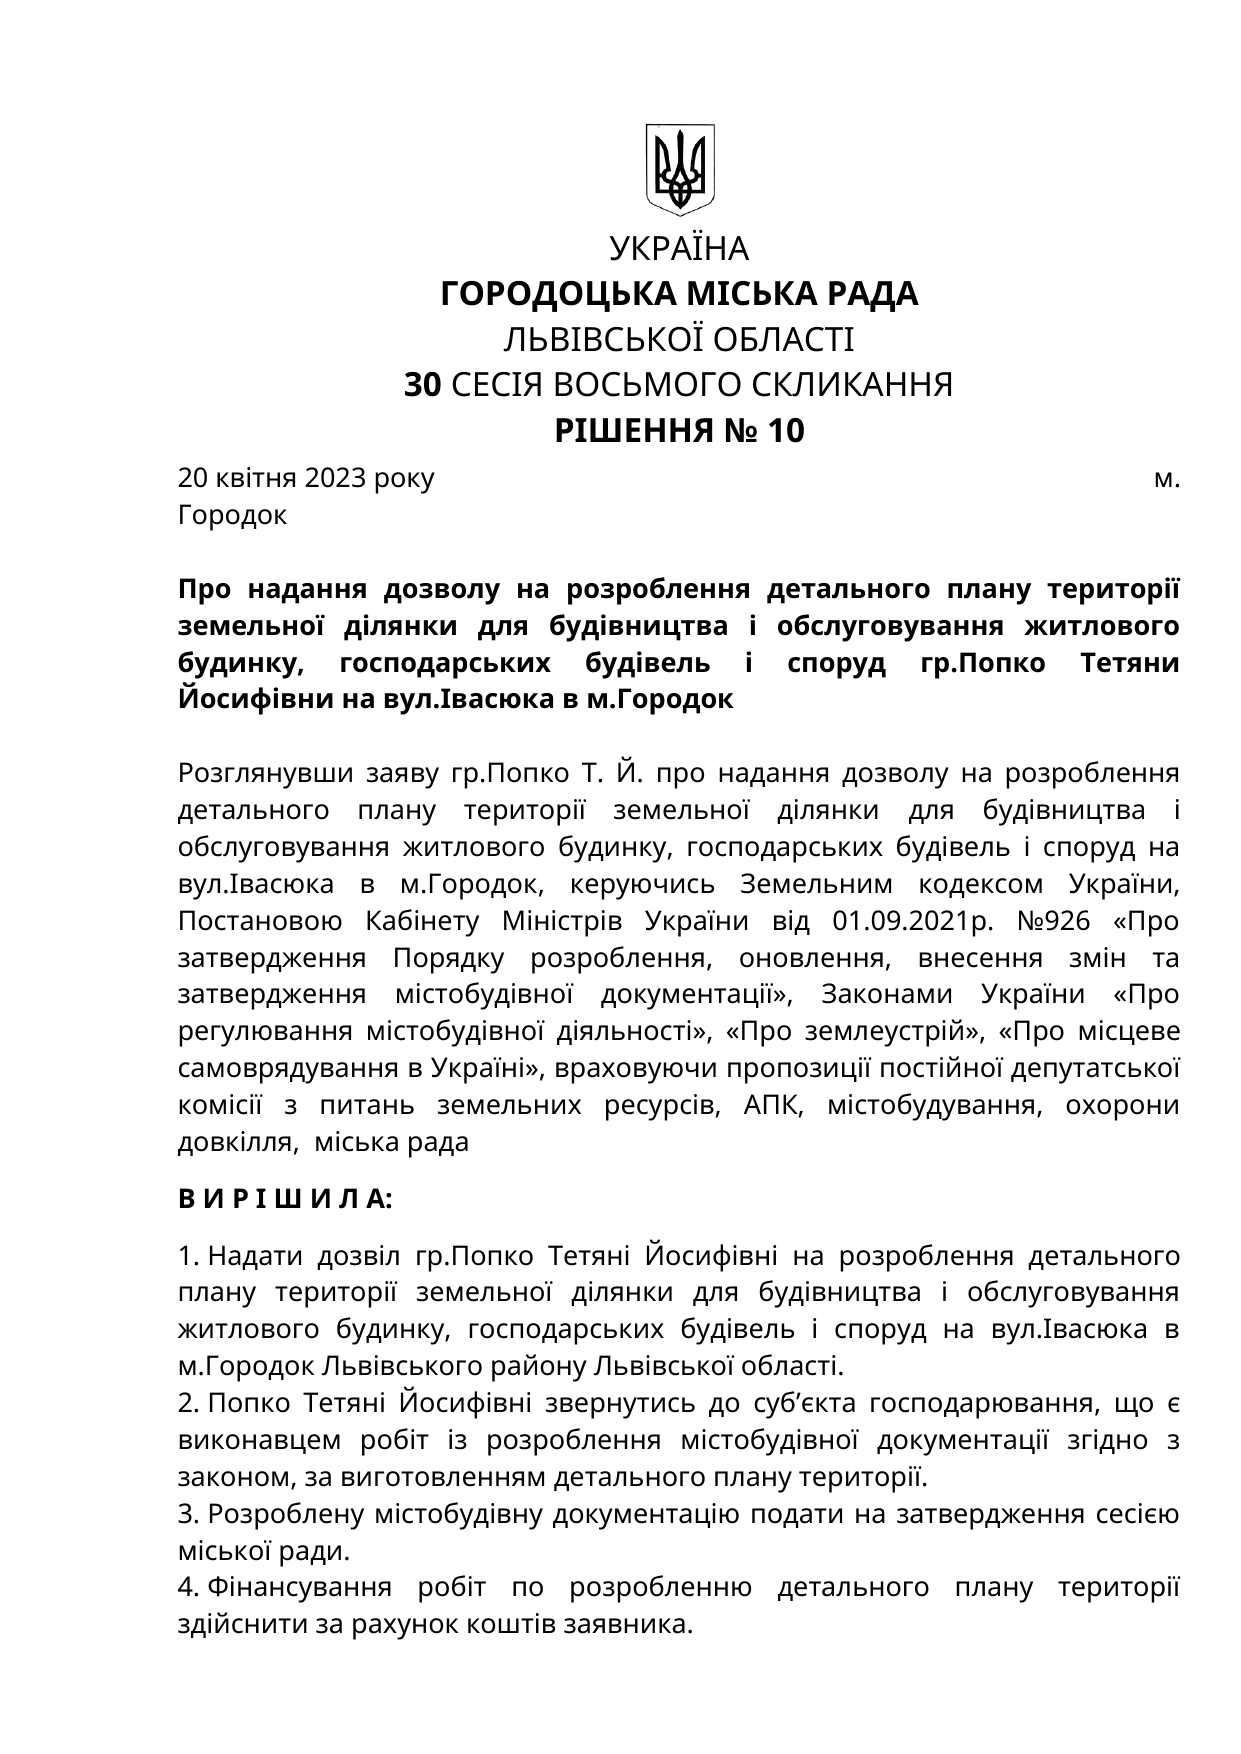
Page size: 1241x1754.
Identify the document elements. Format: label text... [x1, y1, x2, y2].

text Про надання дозволу на розроблення детального плану території земельної ділянки для будівництва і обслуговування житлового будинку, господарських будівель і споруд гр.Попко Тетяни Йосифівни на вул.Івасюка в м.Городок [177, 569, 1181, 717]
text В И Р І Ш И Л А: [177, 1179, 1181, 1216]
text ЛЬВІВСЬКОЇ ОБЛАСТІ [177, 316, 1181, 361]
list Надати дозвіл гр.Попко Тетяні Йосифівні на розроблення детального плану території земельної ділянки для будівництва і обслуговування житлового будинку, господарських будівель і споруд на вул.Івасюка в м.Городок Львівського району Львівської області. [177, 1236, 1181, 1383]
text 30 сесія восьмого скликання [177, 361, 1181, 406]
list Фінансування робіт по розробленню детального плану території здійснити за рахунок коштів заявника. [177, 1568, 1181, 1642]
picture [633, 118, 726, 221]
text ГОРОДОЦЬКА МІСЬКА РАДА [177, 270, 1181, 316]
text Розглянувши заяву гр.Попко Т. Й. про надання дозволу на розроблення детального плану території земельної ділянки для будівництва і обслуговування житлового будинку, господарських будівель і споруд на вул.Івасюка в м.Городок, керуючись Земельним кодексом України, Постановою Кабінету Міністрів України від 01.09.2021р. №926 «Про затвердження Порядку розроблення, оновлення, внесення змін та затвердження містобудівної документації», Законами України «Про регулювання містобудівної діяльності», «Про землеустрій», «Про місцеве самоврядування в Україні», враховуючи пропозиції постійної депутатської комісії з питань земельних ресурсів, АПК, містобудування, охорони довкілля, міська рада [177, 754, 1181, 1159]
list Розроблену містобудівну документацію подати на затвердження сесією міської ради. [177, 1494, 1181, 1568]
text РІШЕННЯ № 10 [177, 406, 1181, 452]
list Попко Тетяні Йосифівні звернутись до суб’єкта господарювання, що є виконавцем робіт із розроблення містобудівної документації згідно з законом, за виготовленням детального плану території. [177, 1383, 1181, 1494]
text 20 квітня 2023 року м. Городок [177, 459, 1181, 532]
text УКРАЇНА [177, 225, 1181, 270]
